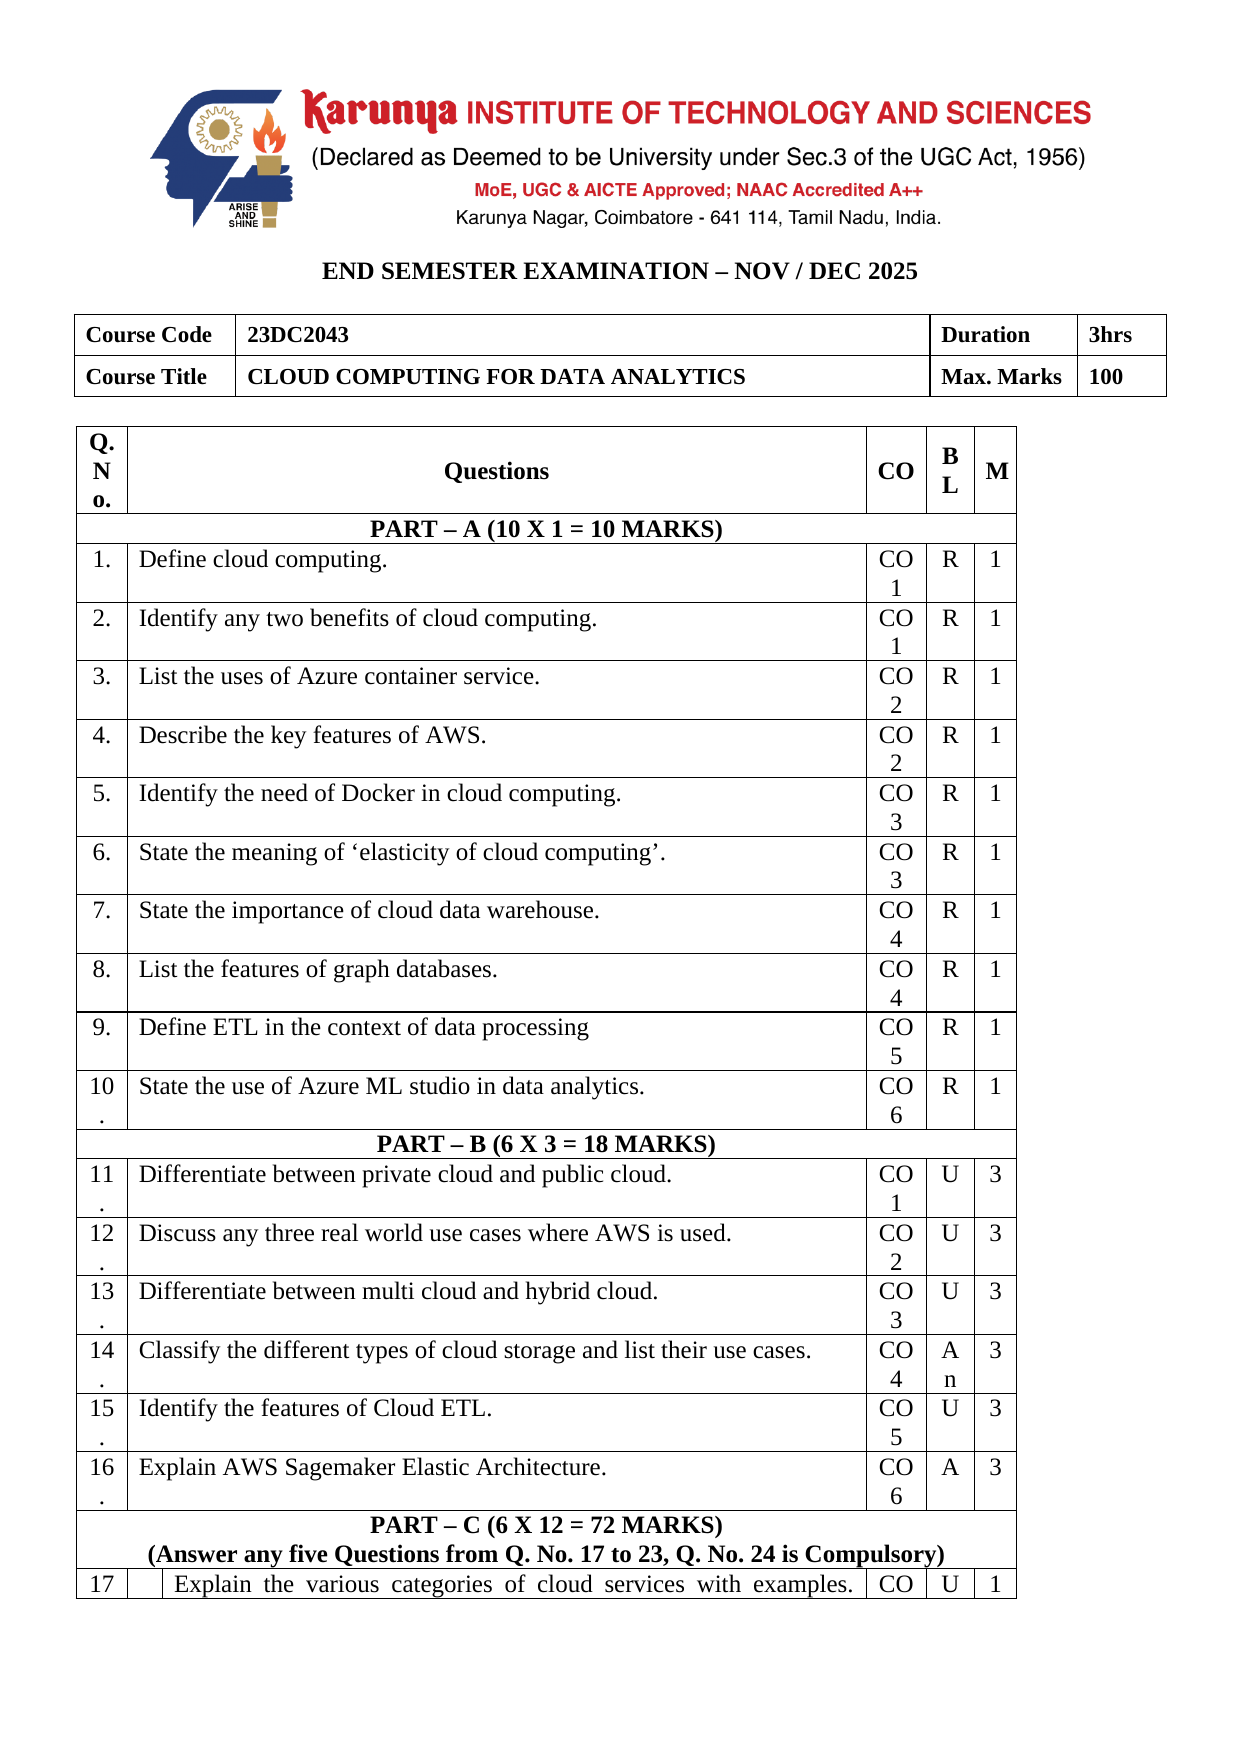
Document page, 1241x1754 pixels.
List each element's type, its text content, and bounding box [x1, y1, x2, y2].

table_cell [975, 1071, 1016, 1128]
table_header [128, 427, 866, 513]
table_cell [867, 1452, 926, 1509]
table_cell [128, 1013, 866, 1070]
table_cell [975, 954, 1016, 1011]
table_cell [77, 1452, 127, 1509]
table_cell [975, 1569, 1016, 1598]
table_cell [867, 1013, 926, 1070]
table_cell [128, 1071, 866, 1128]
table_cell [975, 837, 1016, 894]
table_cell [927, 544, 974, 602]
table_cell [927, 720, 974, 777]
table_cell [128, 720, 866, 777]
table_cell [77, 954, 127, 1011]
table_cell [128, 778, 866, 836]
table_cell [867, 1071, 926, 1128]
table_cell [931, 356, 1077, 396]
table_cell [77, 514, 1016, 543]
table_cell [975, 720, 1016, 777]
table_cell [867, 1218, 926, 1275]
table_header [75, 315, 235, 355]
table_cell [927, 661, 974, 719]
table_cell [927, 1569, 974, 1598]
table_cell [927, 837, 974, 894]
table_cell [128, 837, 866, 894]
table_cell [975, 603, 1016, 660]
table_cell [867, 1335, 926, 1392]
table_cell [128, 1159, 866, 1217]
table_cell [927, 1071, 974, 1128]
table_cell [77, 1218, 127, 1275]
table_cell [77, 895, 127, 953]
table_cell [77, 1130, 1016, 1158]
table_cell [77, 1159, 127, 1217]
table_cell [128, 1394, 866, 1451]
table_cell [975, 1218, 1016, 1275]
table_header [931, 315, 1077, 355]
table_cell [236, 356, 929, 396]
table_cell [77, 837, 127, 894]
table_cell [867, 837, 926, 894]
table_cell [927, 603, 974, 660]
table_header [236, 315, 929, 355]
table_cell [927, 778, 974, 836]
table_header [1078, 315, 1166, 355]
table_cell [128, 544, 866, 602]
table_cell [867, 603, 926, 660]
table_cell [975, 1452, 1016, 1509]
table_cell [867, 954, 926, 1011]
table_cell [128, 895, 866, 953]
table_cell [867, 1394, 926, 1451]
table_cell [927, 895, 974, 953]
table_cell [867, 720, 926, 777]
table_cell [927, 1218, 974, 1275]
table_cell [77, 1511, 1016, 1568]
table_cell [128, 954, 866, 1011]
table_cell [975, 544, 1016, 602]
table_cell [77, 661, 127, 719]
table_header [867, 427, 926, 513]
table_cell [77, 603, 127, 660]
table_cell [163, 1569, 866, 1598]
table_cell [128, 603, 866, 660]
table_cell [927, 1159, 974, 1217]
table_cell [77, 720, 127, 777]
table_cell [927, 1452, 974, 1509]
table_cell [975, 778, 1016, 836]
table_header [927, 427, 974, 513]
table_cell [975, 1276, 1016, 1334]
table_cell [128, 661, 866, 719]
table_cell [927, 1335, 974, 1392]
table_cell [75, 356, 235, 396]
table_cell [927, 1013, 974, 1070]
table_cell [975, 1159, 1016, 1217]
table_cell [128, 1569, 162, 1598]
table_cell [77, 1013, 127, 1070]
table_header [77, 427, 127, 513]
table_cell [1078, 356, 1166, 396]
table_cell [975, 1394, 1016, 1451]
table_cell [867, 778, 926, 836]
picture [150, 89, 1091, 228]
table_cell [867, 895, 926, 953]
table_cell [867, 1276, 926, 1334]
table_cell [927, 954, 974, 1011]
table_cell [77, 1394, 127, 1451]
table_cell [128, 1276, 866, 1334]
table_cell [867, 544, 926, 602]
text END SEMESTER EXAMINATION – NOV / DEC 2025 [150, 256, 1090, 285]
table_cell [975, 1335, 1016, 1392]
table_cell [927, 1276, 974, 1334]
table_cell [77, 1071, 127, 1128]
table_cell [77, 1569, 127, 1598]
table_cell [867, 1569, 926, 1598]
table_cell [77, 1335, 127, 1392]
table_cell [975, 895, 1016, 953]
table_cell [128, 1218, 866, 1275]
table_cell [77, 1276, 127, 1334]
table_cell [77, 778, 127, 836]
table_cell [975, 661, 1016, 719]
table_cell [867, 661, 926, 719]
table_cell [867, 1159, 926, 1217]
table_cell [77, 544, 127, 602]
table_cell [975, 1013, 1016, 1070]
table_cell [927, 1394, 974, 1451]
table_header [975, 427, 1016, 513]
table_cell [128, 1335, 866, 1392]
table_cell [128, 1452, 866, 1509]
